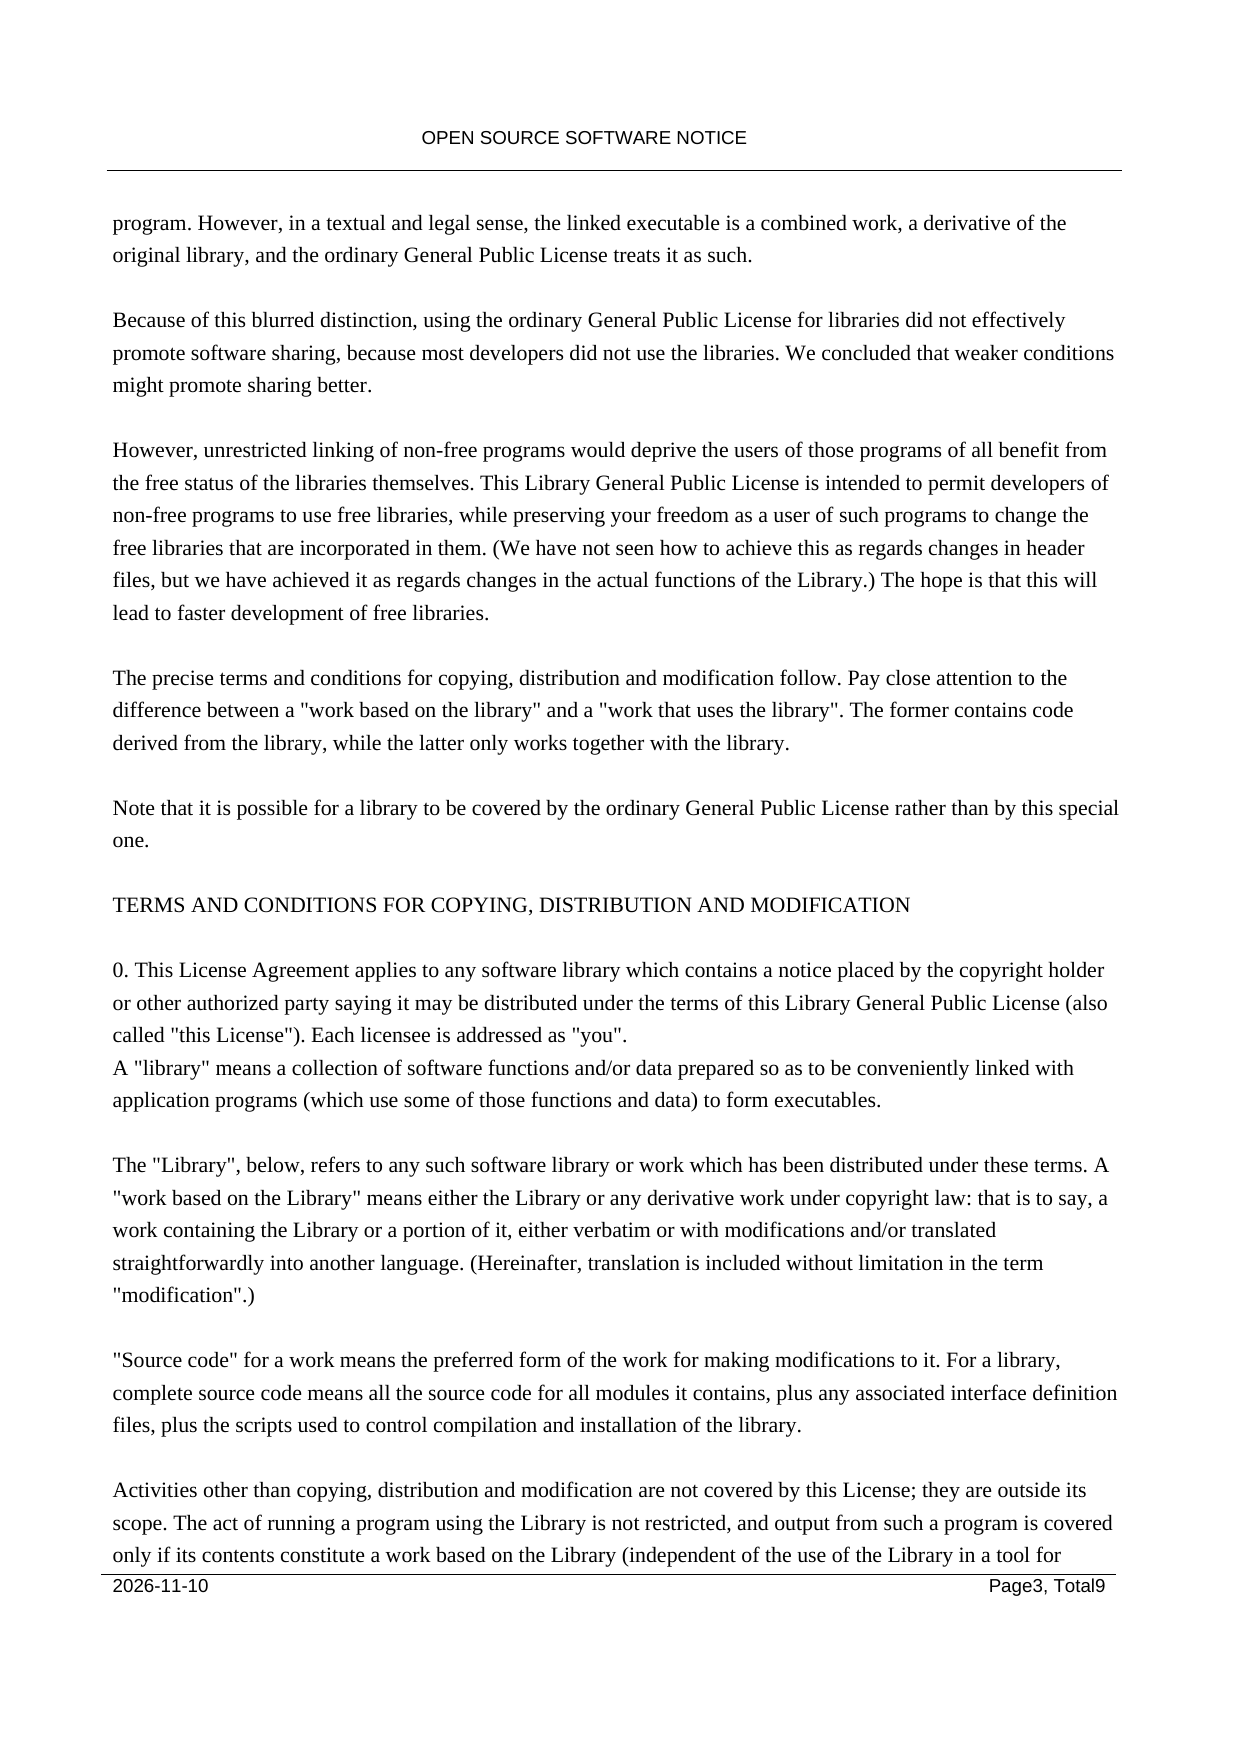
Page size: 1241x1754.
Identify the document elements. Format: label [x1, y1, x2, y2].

text [112, 206, 1128, 1571]
